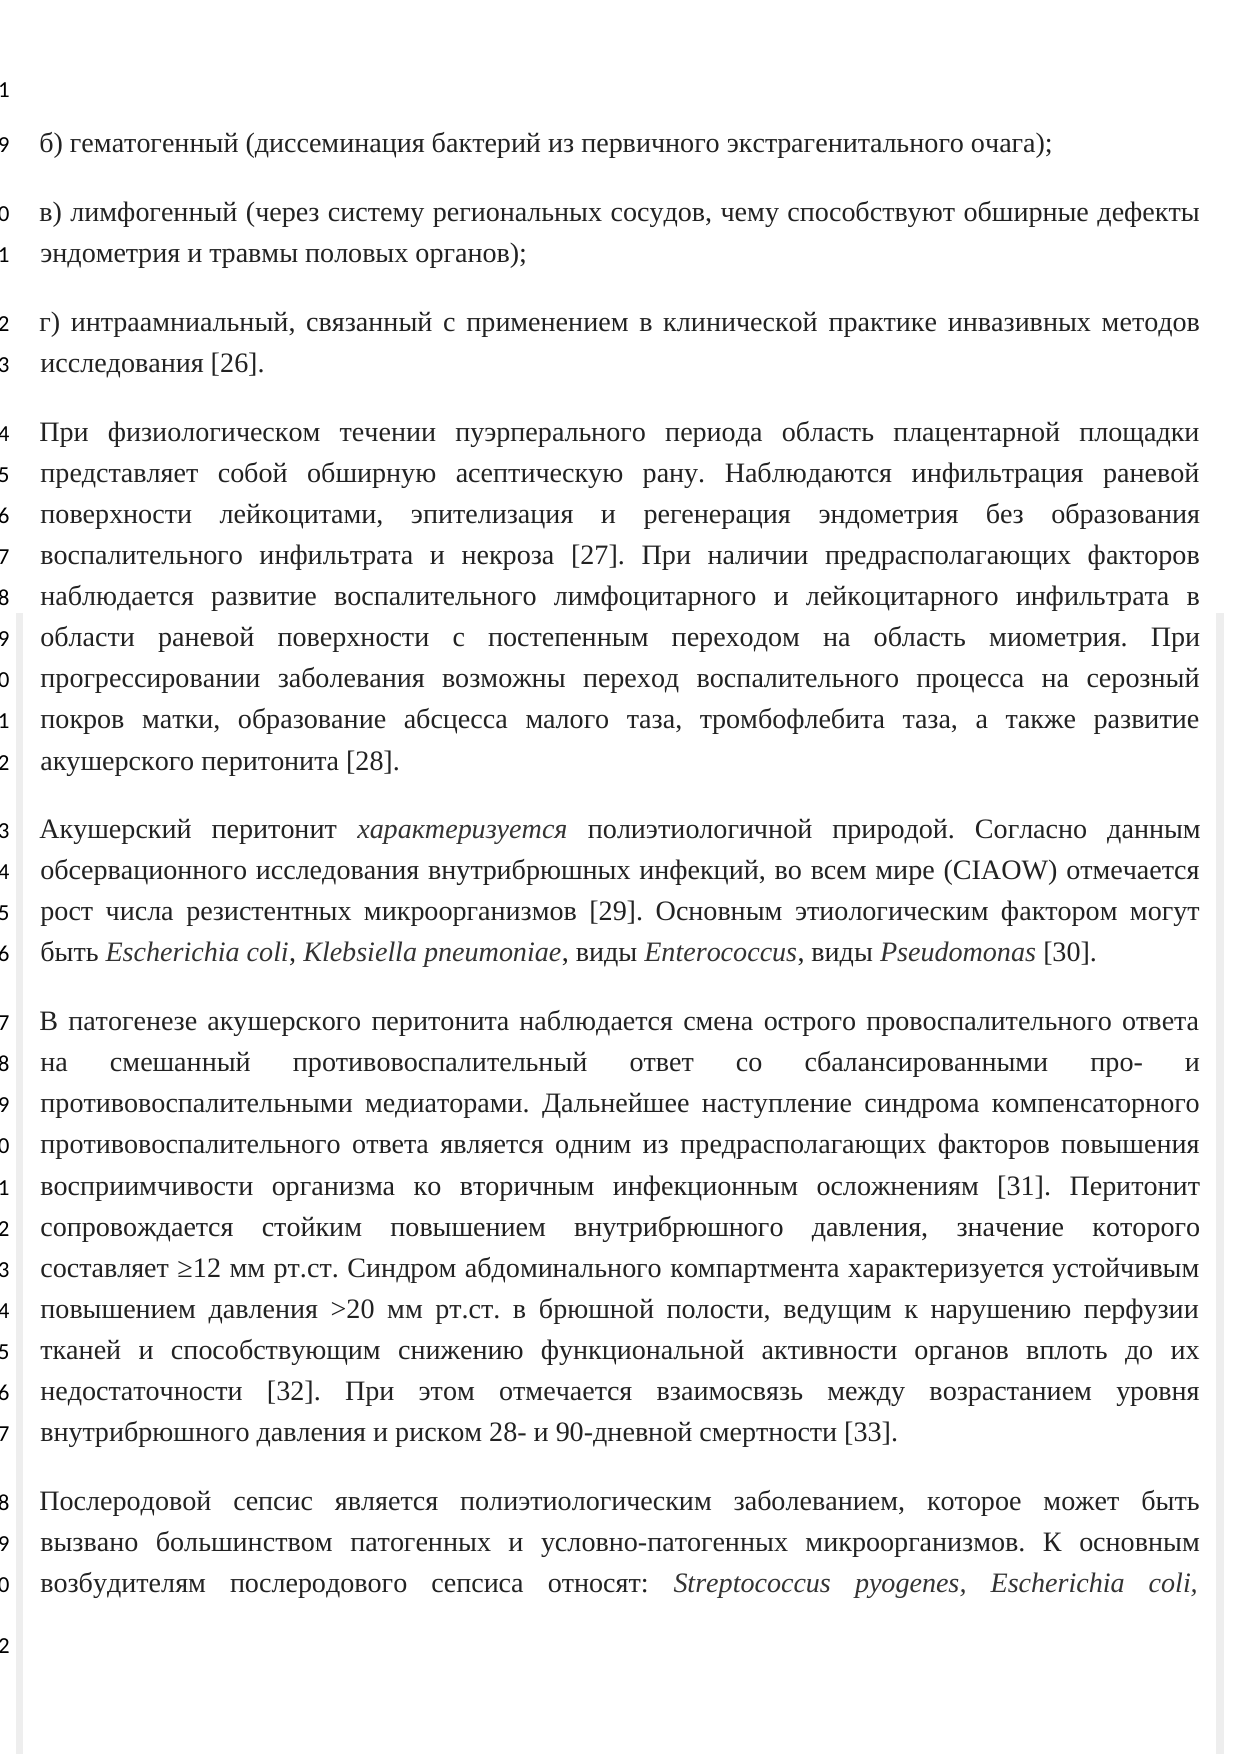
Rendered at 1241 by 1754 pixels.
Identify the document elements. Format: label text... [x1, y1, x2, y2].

text При физиологическом течении пуэрперального периода область плацентарной площадки представляет собой обширную асептическую рану. Наблюдаются инфильтрация раневой поверхности лейкоцитами, эпителизация и регенерация эндометрия без образования воспалительного инфильтрата и некроза [27]. При наличии предрасполагающих факторов наблюдается развитие воспалительного лимфоцитарного и лейкоцитарного инфильтрата в области раневой поверхности с постепенным переходом на область миометрия. При прогрессировании заболевания возможны переход воспалительного процесса на серозный покров матки, образование абсцесса малого таза, тромбофлебита таза, а также развитие акушерского перитонита [28]. [39, 415, 1201, 776]
text Акушерский перитонит характеризуется полиэтиологичной природой. Согласно данным обсервационного исследования внутрибрюшных инфекций, во всем мире (CIAOW) отмечается рост числа резистентных микроорганизмов [29]. Основным этиологическим фактором могут быть Escherichia coli, Klebsiella pneumoniae, виды Enterococcus, виды Pseudomonas [30]. [39, 812, 1201, 968]
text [39, 1484, 1201, 1598]
text г) интраамниальный, связанный с применением в клинической практике инвазивных методов исследования [26]. [39, 305, 1201, 379]
text в) лимфогенный (через систему региональных сосудов, чему способствуют обширные дефекты эндометрия и травмы половых органов); [39, 195, 1201, 269]
text В патогенезе акушерского перитонита наблюдается смена острого провоспалительного ответа на смешанный противовоспалительный ответ со сбалансированными про- и противовоспалительными медиаторами. Дальнейшее наступление синдрома компенсаторного противовоспалительного ответа является одним из предрасполагающих факторов повышения восприимчивости организма ко вторичным инфекционным осложнениям [31]. Перитонит сопровождается стойким повышением внутрибрюшного давления, значение которого составляет ≥12 мм рт.ст. Синдром абдоминального компартмента характеризуется устойчивым повышением давления >20 мм рт.ст. в брюшной полости, ведущим к нарушению перфузии тканей и способствующим снижению функциональной активности органов вплоть до их недостаточности [32]. При этом отмечается взаимосвязь между возрастанием уровня внутрибрюшного давления и риском 28- и 90-дневной смертности [33]. [39, 1004, 1201, 1447]
text б) гематогенный (диссеминация бактерий из первичного экстрагенитального очага); [39, 127, 1201, 159]
